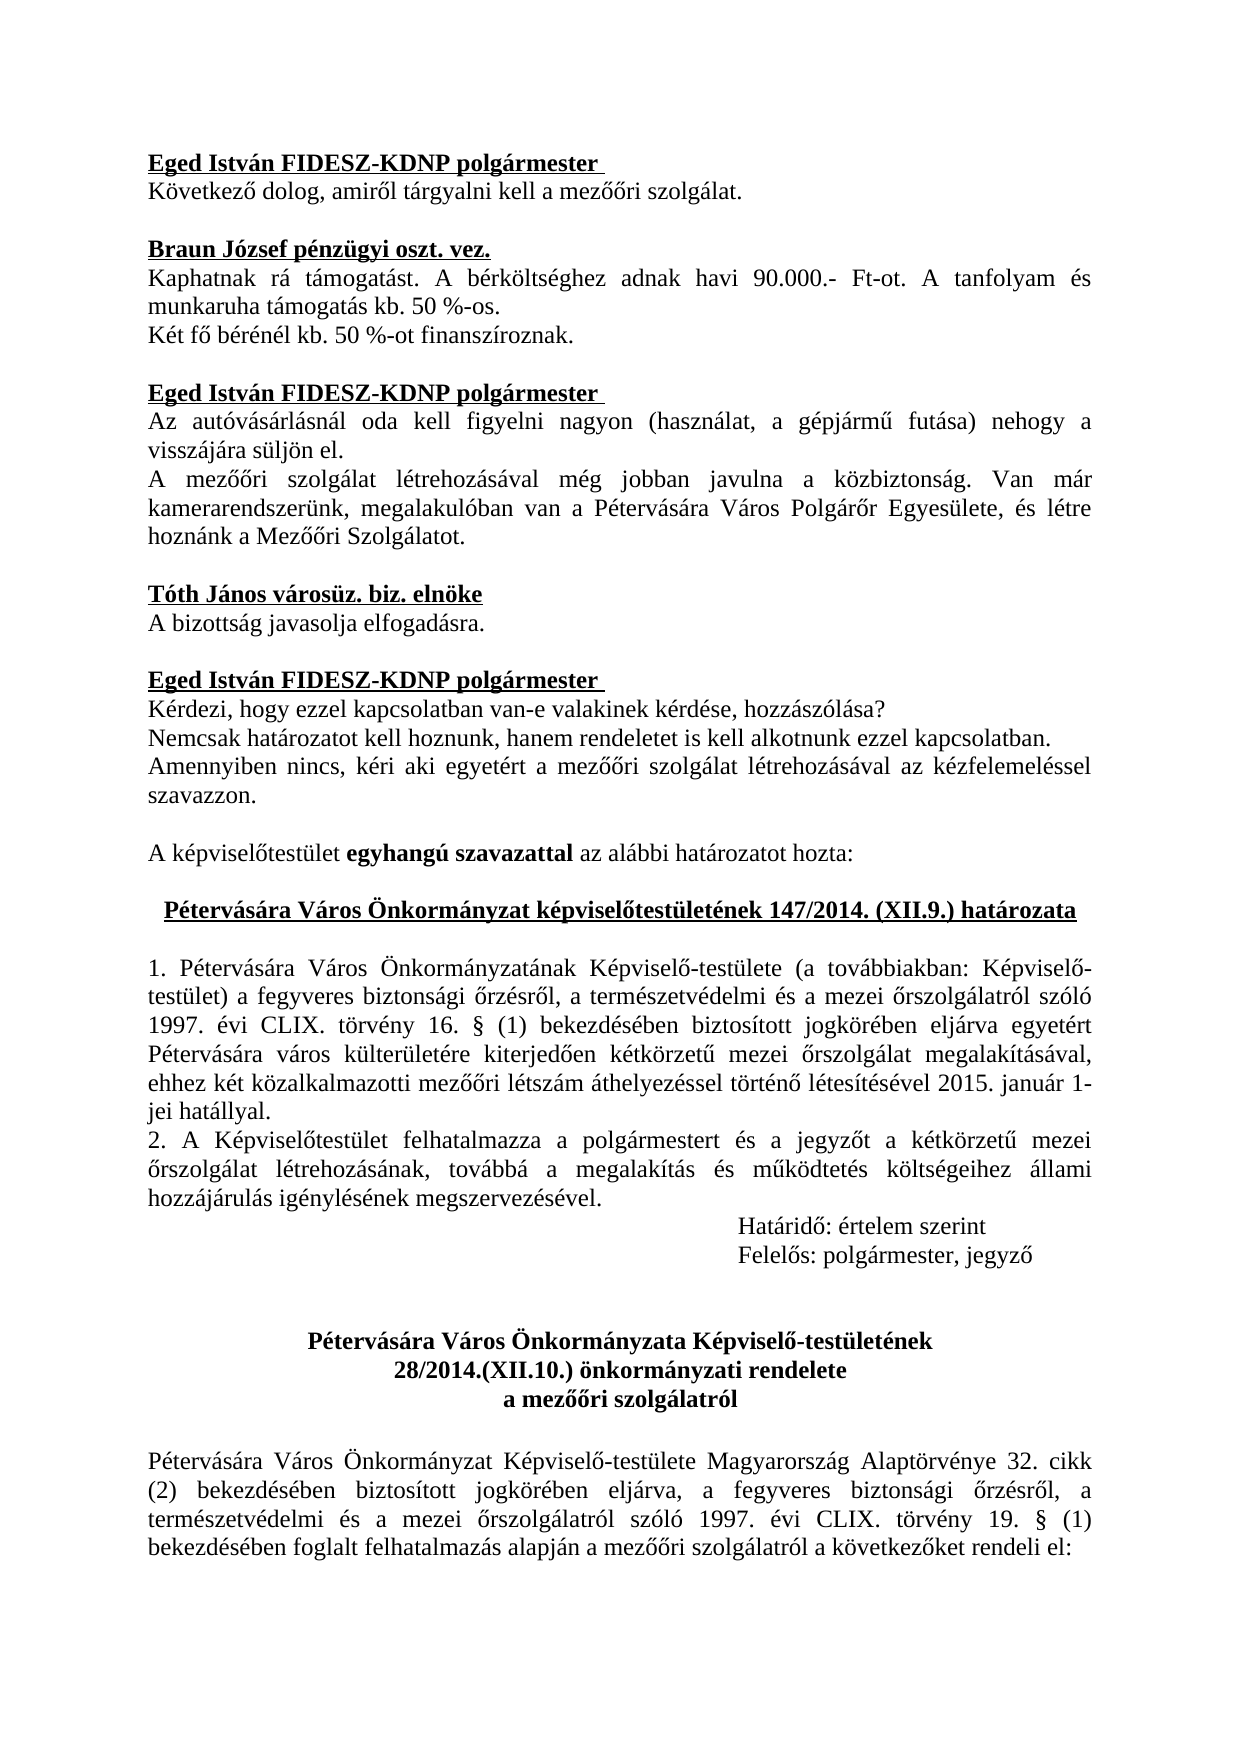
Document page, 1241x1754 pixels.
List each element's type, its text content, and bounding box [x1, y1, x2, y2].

text Amennyiben nincs, kéri aki egyetért a mezőőri szolgálat létrehozásával az kézfelemeléssel szavazzon. [148, 751, 1093, 809]
text Eged István FIDESZ-KDNP polgármester [148, 665, 1093, 694]
text Nemcsak határozatot kell hoznunk, hanem rendeletet is kell alkotnunk ezzel kapcsolatban. [148, 723, 1093, 751]
text Kaphatnak rá támogatást. A bérköltséghez adnak havi 90.000.- Ft-ot. A tanfolyam és munkaruha támogatás kb. 50 %-os. [148, 263, 1093, 320]
text Kérdezi, hogy ezzel kapcsolatban van-e valakinek kérdése, hozzászólása? [148, 694, 1093, 723]
text Következő dolog, amiről tárgyalni kell a mezőőri szolgálat. [148, 176, 1093, 205]
text Braun József pénzügyi oszt. vez. [148, 234, 1093, 263]
text 28/2014.(XII.10.) önkormányzati rendelete [148, 1355, 1093, 1384]
text A bizottság javasolja elfogadásra. [148, 608, 1093, 636]
text Tóth János városüz. biz. elnöke [148, 579, 1093, 608]
text Két fő bérénél kb. 50 %-ot finanszíroznak. [148, 320, 1093, 349]
text 1. Pétervására Város Önkormányzatának Képviselő-testülete (a továbbiakban: Képviselő-testület) a fegyveres biztonsági őrzésről, a természetvédelmi és a mezei őrszolgálatról szóló 1997. évi CLIX. törvény 16. § (1) bekezdésében biztosított jogkörében eljárva egyetért Pétervására város külterületére kiterjedően kétkörzetű mezei őrszolgálat megalakításával, ehhez két közalkalmazotti mezőőri létszám áthelyezéssel történő létesítésével 2015. január 1-jei hatállyal. [148, 953, 1093, 1125]
text Pétervására Város Önkormányzat Képviselő-testülete Magyarország Alaptörvénye 32. cikk (2) bekezdésében biztosított jogkörében eljárva, a fegyveres biztonsági őrzésről, a természetvédelmi és a mezei őrszolgálatról szóló 1997. évi CLIX. törvény 19. § (1) bekezdésében foglalt felhatalmazás alapján a mezőőri szolgálatról a következőket rendeli el: [148, 1446, 1093, 1561]
text Pétervására Város Önkormányzat képviselőtestületének 147/2014. (XII.9.) határozata [148, 895, 1093, 924]
text A mezőőri szolgálat létrehozásával még jobban javulna a közbiztonság. Van már kamerarendszerünk, megalakulóban van a Pétervására Város Polgárőr Egyesülete, és létre hoznánk a Mezőőri Szolgálatot. [148, 464, 1093, 550]
text Határidő: értelem szerint [148, 1211, 1093, 1240]
text Eged István FIDESZ-KDNP polgármester [148, 378, 1093, 406]
text a mezőőri szolgálatról [148, 1384, 1093, 1413]
text Eged István FIDESZ-KDNP polgármester [148, 148, 1093, 176]
text Pétervására Város Önkormányzata Képviselő-testületének [148, 1326, 1093, 1355]
text Felelős: polgármester, jegyző [148, 1240, 1093, 1269]
text Az autóvásárlásnál oda kell figyelni nagyon (használat, a gépjármű futása) nehogy a visszájára süljön el. [148, 406, 1093, 464]
text A képviselőtestület egyhangú szavazattal az alábbi határozatot hozta: [148, 838, 1093, 866]
text 2. A Képviselőtestület felhatalmazza a polgármestert és a jegyzőt a kétkörzetű mezei őrszolgálat létrehozásának, továbbá a megalakítás és működtetés költségeihez állami hozzájárulás igénylésének megszervezésével. [148, 1125, 1093, 1211]
